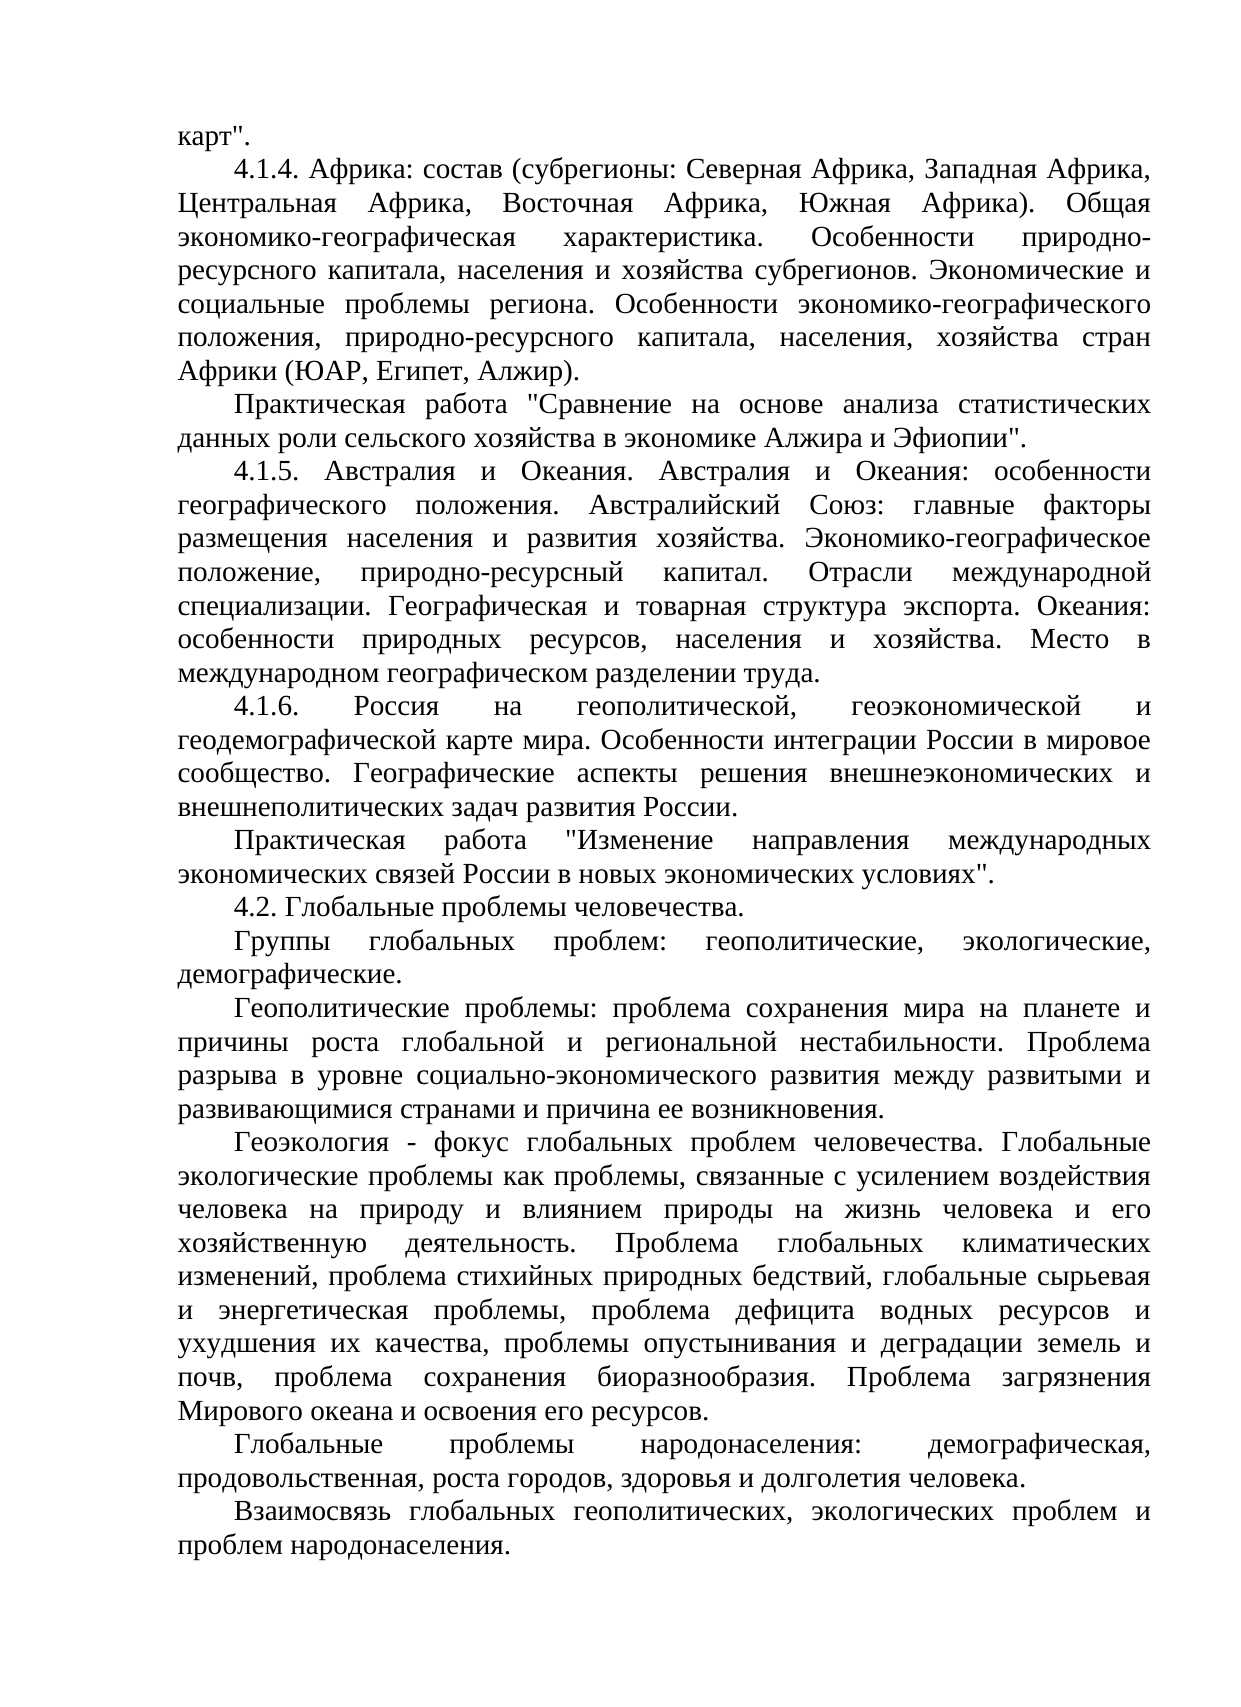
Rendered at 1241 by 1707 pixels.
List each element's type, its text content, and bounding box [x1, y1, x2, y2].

text Практическая работа "Изменение направления международных экономических связей России в новых экономических условиях". [177, 822, 1152, 889]
text Практическая работа "Сравнение на основе анализа статистических данных роли сельского хозяйства в экономике Алжира и Эфиопии". [177, 386, 1152, 453]
text Взаимосвязь глобальных геополитических, экологических проблем и проблем народонаселения. [177, 1493, 1152, 1560]
text 4.1.4. Африка: состав (субрегионы: Северная Африка, Западная Африка, Центральная Африка, Восточная Африка, Южная Африка). Общая экономико-географическая характеристика. Особенности природно-ресурсного капитала, населения и хозяйства субрегионов. Экономические и социальные проблемы региона. Особенности экономико-географического положения, природно-ресурсного капитала, населения, хозяйства стран Африки (ЮАР, Египет, Алжир). [177, 152, 1152, 386]
text 4.2. Глобальные проблемы человечества. [177, 889, 1152, 923]
text Группы глобальных проблем: геополитические, экологические, демографические. [177, 923, 1152, 990]
text 4.1.5. Австралия и Океания. Австралия и Океания: особенности географического положения. Австралийский Союз: главные факторы размещения населения и развития хозяйства. Экономико-географическое положение, природно-ресурсный капитал. Отрасли международной специализации. Географическая и товарная структура экспорта. Океания: особенности природных ресурсов, населения и хозяйства. Место в международном географическом разделении труда. [177, 453, 1152, 688]
text Глобальные проблемы народонаселения: демографическая, продовольственная, роста городов, здоровья и долголетия человека. [177, 1426, 1152, 1493]
text 4.1.6. Россия на геополитической, геоэкономической и геодемографической карте мира. Особенности интеграции России в мировое сообщество. Географические аспекты решения внешнеэкономических и внешнеполитических задач развития России. [177, 688, 1152, 822]
text Геоэкология - фокус глобальных проблем человечества. Глобальные экологические проблемы как проблемы, связанные с усилением воздействия человека на природу и влиянием природы на жизнь человека и его хозяйственную деятельность. Проблема глобальных климатических изменений, проблема стихийных природных бедствий, глобальные сырьевая и энергетическая проблемы, проблема дефицита водных ресурсов и ухудшения их качества, проблемы опустынивания и деградации земель и почв, проблема сохранения биоразнообразия. Проблема загрязнения Мирового океана и освоения его ресурсов. [177, 1124, 1152, 1426]
text Геополитические проблемы: проблема сохранения мира на планете и причины роста глобальной и региональной нестабильности. Проблема разрыва в уровне социально-экономического развития между развитыми и развивающимися странами и причина ее возникновения. [177, 990, 1152, 1124]
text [177, 118, 1152, 152]
